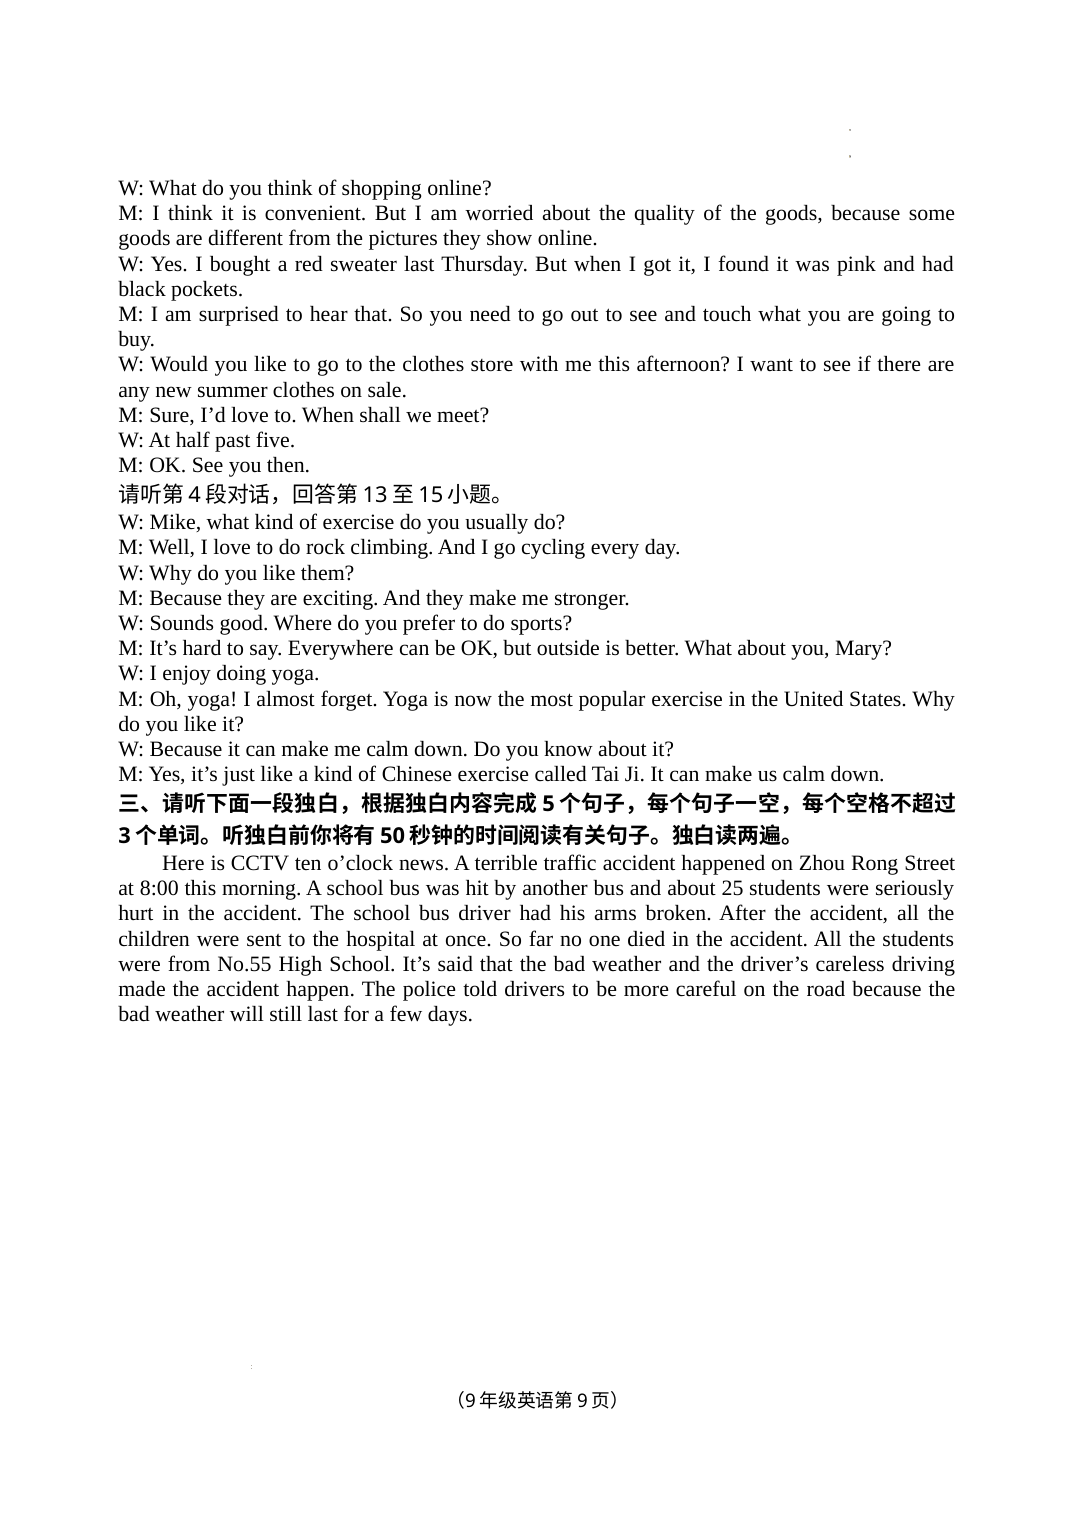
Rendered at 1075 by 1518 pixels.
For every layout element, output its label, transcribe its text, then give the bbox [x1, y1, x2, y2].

text W: Why do you like them? [118, 559, 957, 585]
text M: It’s hard to say. Everywhere can be OK, but outside is better. What about you, Mary? [118, 635, 957, 660]
text W: What do you think of shopping online? [118, 175, 957, 200]
text W: Yes. I bought a red sweater last Thursday. But when I got it, I found it was pink and had black pockets. [118, 251, 957, 301]
text M: Well, I love to do rock climbing. And I go cycling every day. [118, 534, 957, 559]
text M: Because they are exciting. And they make me stronger. [118, 585, 957, 610]
text 请听第4段对话，回答第13至15小题。 [118, 477, 957, 509]
text W: Because it can make me calm down. Do you know about it? [118, 736, 957, 761]
text M: Oh, yoga! I almost forget. Yoga is now the most popular exercise in the United States. Why do you like it? [118, 686, 957, 736]
text W: Mike, what kind of exercise do you usually do? [118, 509, 957, 534]
text M: I am surprised to hear that. So you need to go out to see and touch what you are going to buy. [118, 301, 957, 351]
text W: At half past five. [118, 427, 957, 452]
text M: Sure, I’d love to. When shall we meet? [118, 402, 957, 427]
text W: Sounds good. Where do you prefer to do sports? [118, 610, 957, 635]
text W: Would you like to go to the clothes store with me this afternoon? I want to see if there are any new summer clothes on sale. [118, 351, 957, 402]
text 三、请听下面一段独白，根据独白内容完成5个句子，每个句子一空，每个空格不超过3个单词。听独白前你将有50秒钟的时间阅读有关句子。独白读两遍。 [118, 786, 957, 850]
text M: I think it is convenient. But I am worried about the quality of the goods, because some goods are different from the pictures they show online. [118, 200, 957, 251]
text M: OK. See you then. [118, 452, 957, 477]
text W: I enjoy doing yoga. [118, 660, 957, 686]
text M: Yes, it’s just like a kind of Chinese exercise called Tai Ji. It can make us calm down. [118, 761, 957, 786]
text Here is CCTV ten o’clock news. A terrible traffic accident happened on Zhou Rong Street at 8:00 this morning. A school bus was hit by another bus and about 25 students were seriously hurt in the accident. The school bus driver had his arms broken. After the accident, all the children were sent to the hospital at once. So far no one died in the accident. All the students were from No.55 High School. It’s said that the bad weather and the driver’s careless driving made the accident happen. The police told drivers to be more careful on the road because the bad weather will still last for a few days. [118, 850, 957, 1026]
